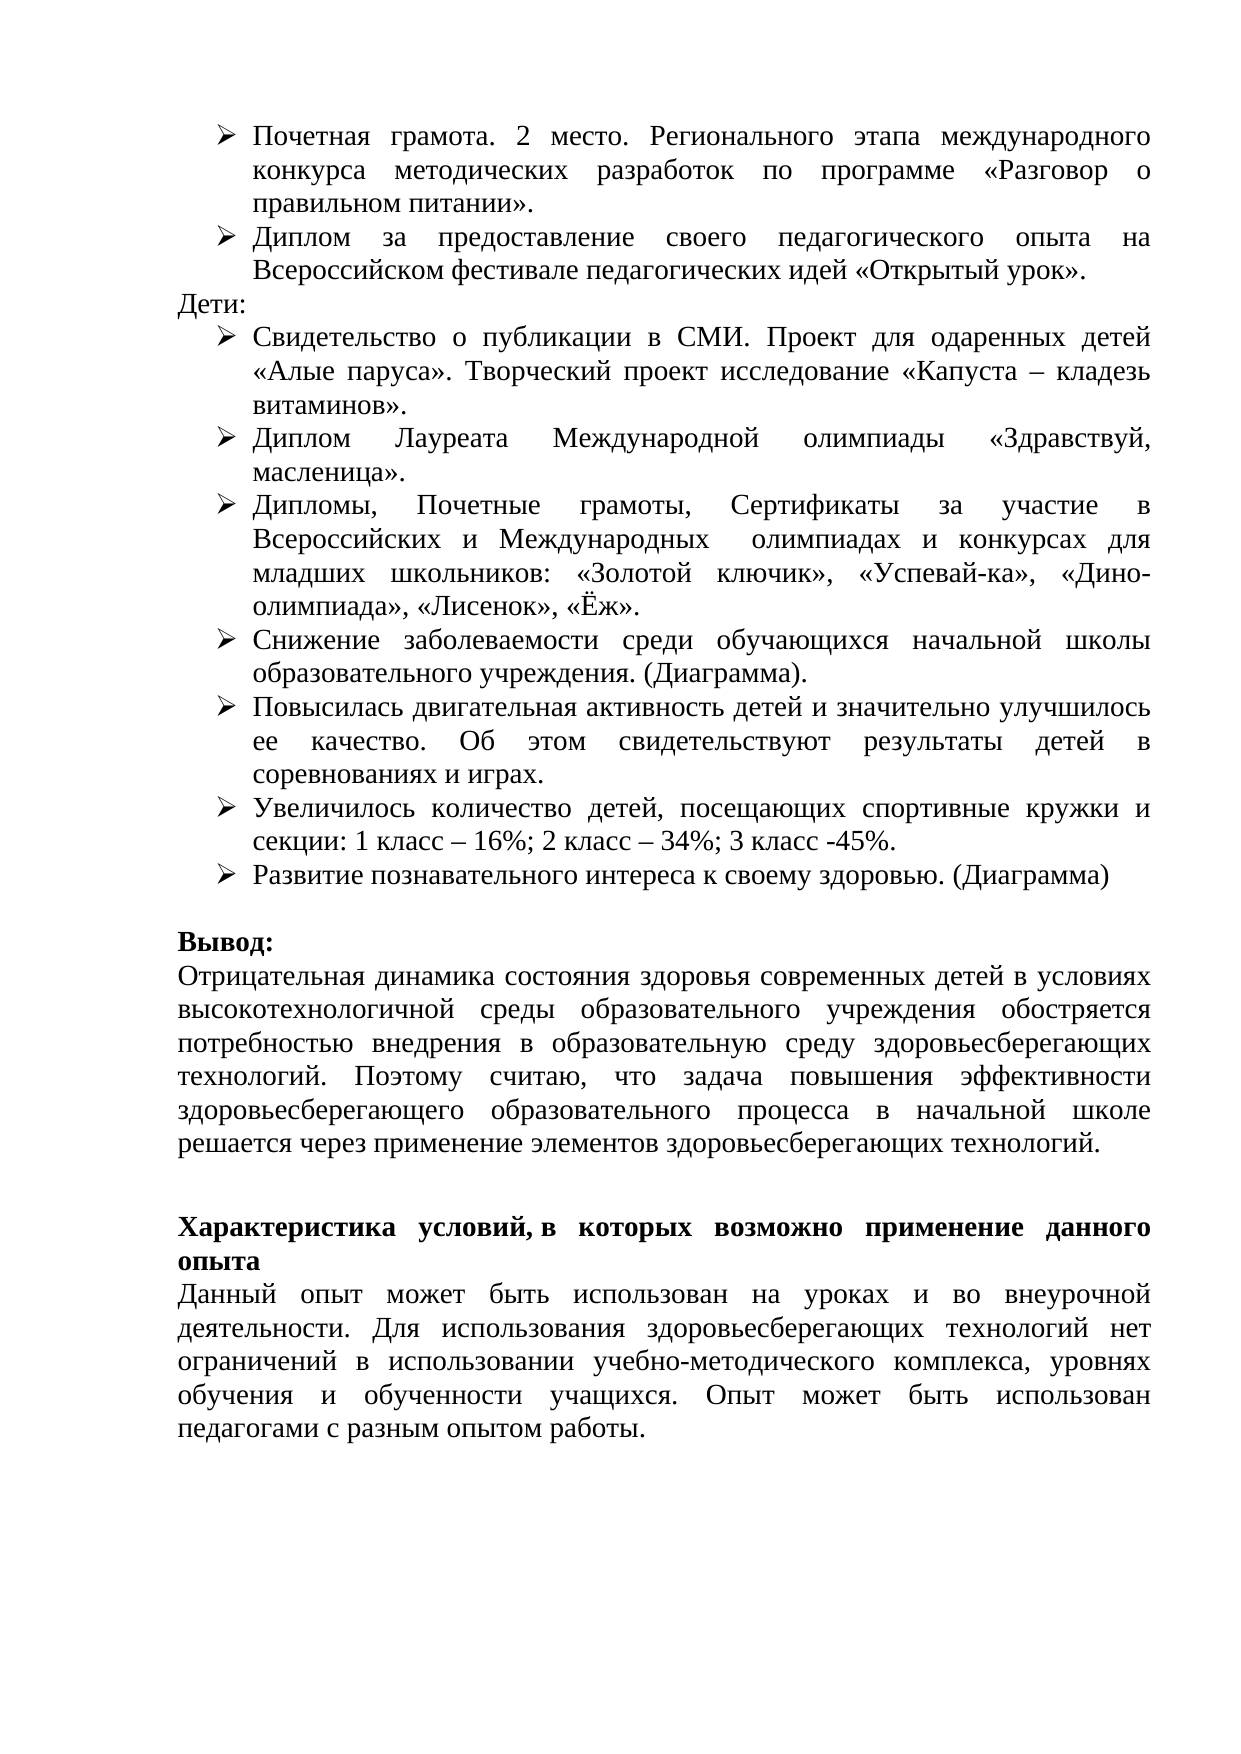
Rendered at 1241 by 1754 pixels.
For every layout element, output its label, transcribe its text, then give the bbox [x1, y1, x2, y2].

list Развитие познавательного интереса к своему здоровью. (Диаграмма) [215, 857, 1152, 891]
list Диплом за предоставление своего педагогического опыта на Всероссийском фестивале педагогических идей «Открытый урок». [215, 219, 1152, 286]
text Дети: [177, 286, 1152, 319]
text Данный опыт может быть использован на уроках и во внеурочной деятельности. Для использования здоровьесберегающих технологий нет ограничений в использовании учебно-методического комплекса, уровнях обучения и обученности учащихся. Опыт может быть использован педагогами с разным опытом работы. [177, 1276, 1152, 1444]
list Диплом Лауреата Международной олимпиады «Здравствуй, масленица». [215, 420, 1152, 487]
list Снижение заболеваемости среди обучающихся начальной школы образовательного учреждения. (Диаграмма). [215, 622, 1152, 689]
text Отрицательная динамика состояния здоровья современных детей в условиях высокотехнологичной среды образовательного учреждения обостряется потребностью внедрения в образовательную среду здоровьесберегающих технологий. Поэтому считаю, что задача повышения эффективности здоровьесберегающего образовательного процесса в начальной школе решается через применение элементов здоровьесберегающих технологий. [177, 958, 1152, 1159]
list Почетная грамота. 2 место. Регионального этапа международного конкурса методических разработок по программе «Разговор о правильном питании». [215, 118, 1152, 219]
text Характеристика условий, в которых возможно применение данного опыта [177, 1209, 1152, 1276]
list Увеличилось количество детей, посещающих спортивные кружки и секции: 1 класс – 16%; 2 класс – 34%; 3 класс -45%. [215, 790, 1152, 857]
text Вывод: [177, 924, 1152, 958]
list Свидетельство о публикации в СМИ. Проект для одаренных детей «Алые паруса». Творческий проект исследование «Капуста – кладезь витаминов». [215, 319, 1152, 420]
list Повысилась двигательная активность детей и значительно улучшилось ее качество. Об этом свидетельствуют результаты детей в соревнованиях и играх. [215, 689, 1152, 790]
list Дипломы, Почетные грамоты, Сертификаты за участие в Всероссийских и Международных олимпиадах и конкурсах для младших школьников: «Золотой ключик», «Успевай-ка», «Дино-олимпиада», «Лисенок», «Ёж». [215, 487, 1152, 622]
